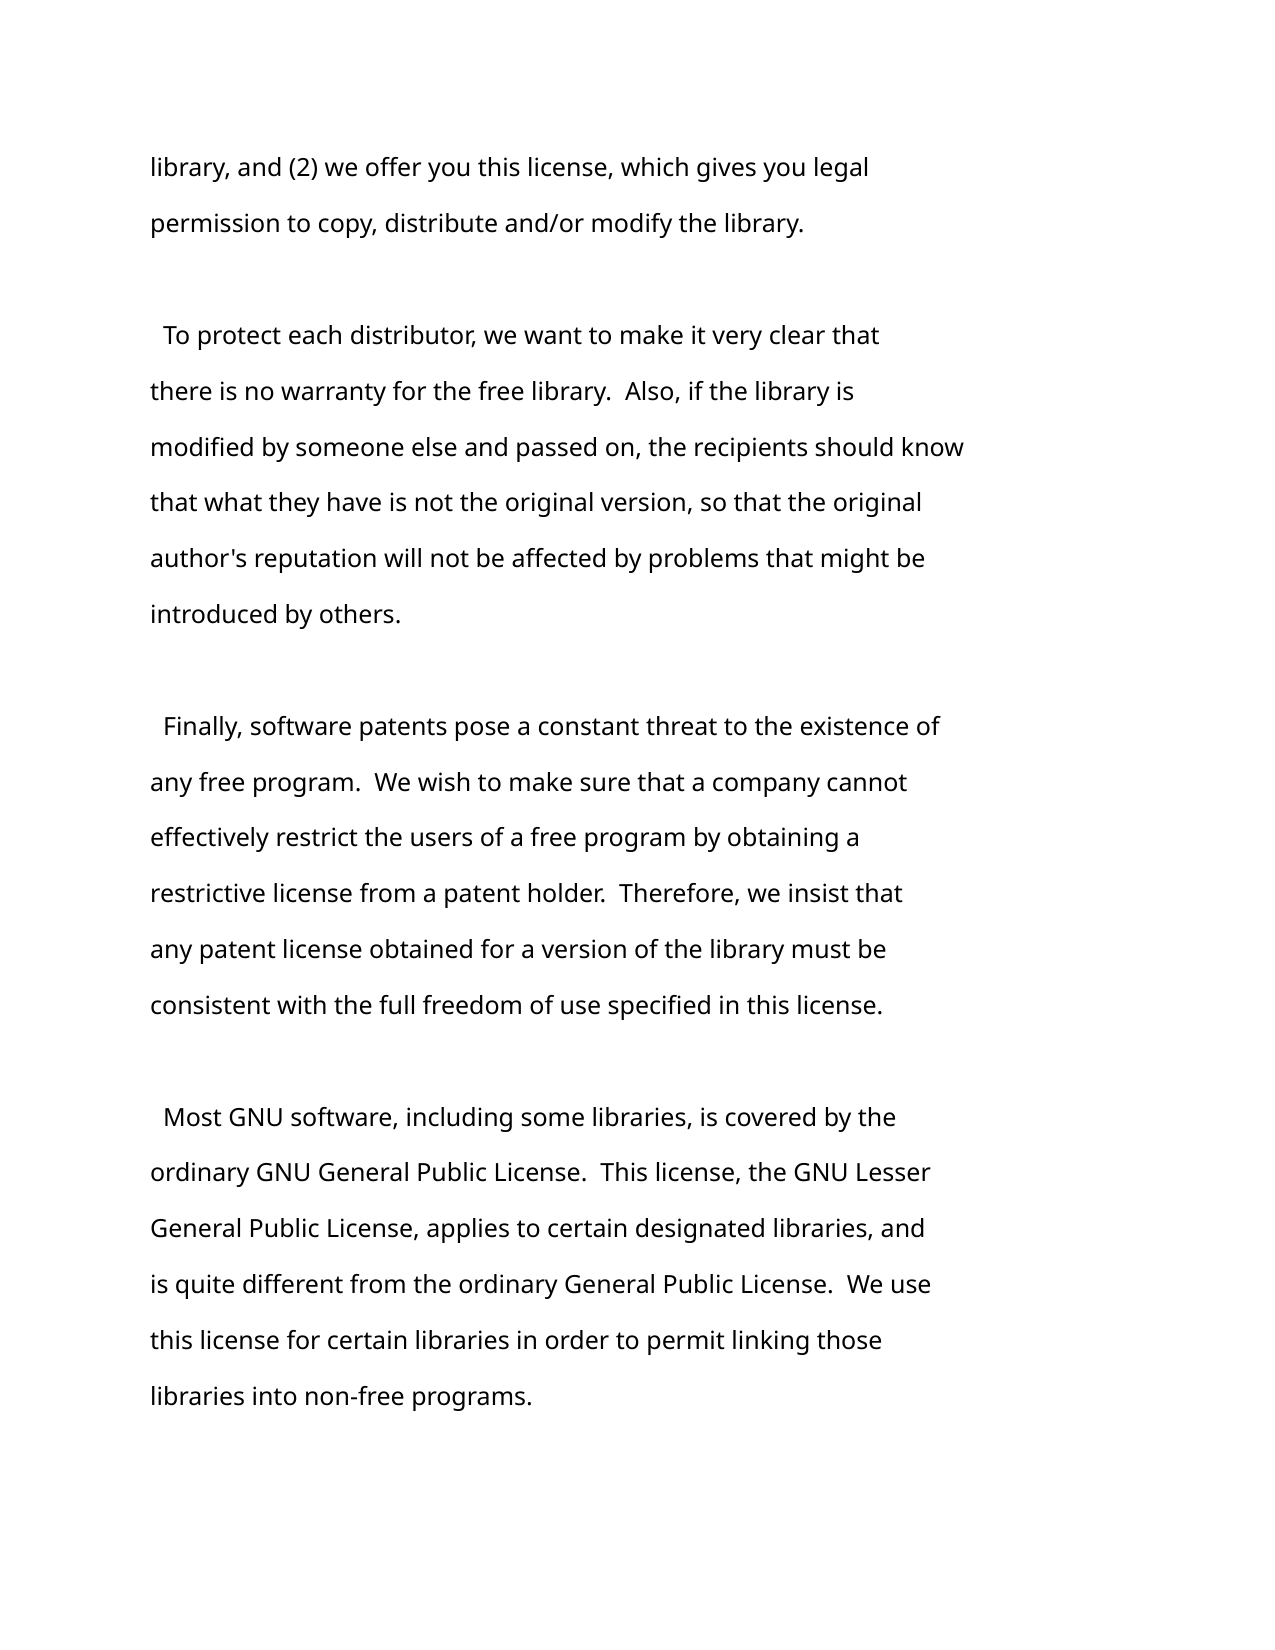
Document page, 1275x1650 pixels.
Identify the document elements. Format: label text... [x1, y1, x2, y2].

text any free program. We wish to make sure that a company cannot [150, 764, 1125, 798]
text Most GNU software, including some libraries, is covered by the [150, 1099, 1125, 1133]
text author's reputation will not be affected by problems that might be [150, 541, 1125, 575]
text General Public License, applies to certain designated libraries, and [150, 1211, 1125, 1245]
text library, and (2) we offer you this license, which gives you legal [150, 150, 1125, 184]
text this license for certain libraries in order to permit linking those [150, 1322, 1125, 1357]
text there is no warranty for the free library. Also, if the library is [150, 373, 1125, 407]
text is quite different from the ordinary General Public License. We use [150, 1267, 1125, 1301]
text Finally, software patents pose a constant threat to the existence of [150, 708, 1125, 742]
text restrictive license from a patent holder. Therefore, we insist that [150, 876, 1125, 910]
text modified by someone else and passed on, the recipients should know [150, 429, 1125, 463]
text libraries into non-free programs. [150, 1378, 1125, 1412]
text that what they have is not the original version, so that the original [150, 485, 1125, 519]
text permission to copy, distribute and/or modify the library. [150, 206, 1125, 240]
text effectively restrict the users of a free program by obtaining a [150, 820, 1125, 854]
text any patent license obtained for a version of the library must be [150, 932, 1125, 966]
text introduced by others. [150, 597, 1125, 631]
text ordinary GNU General Public License. This license, the GNU Lesser [150, 1155, 1125, 1189]
text To protect each distributor, we want to make it very clear that [150, 317, 1125, 352]
text consistent with the full freedom of use specified in this license. [150, 987, 1125, 1022]
